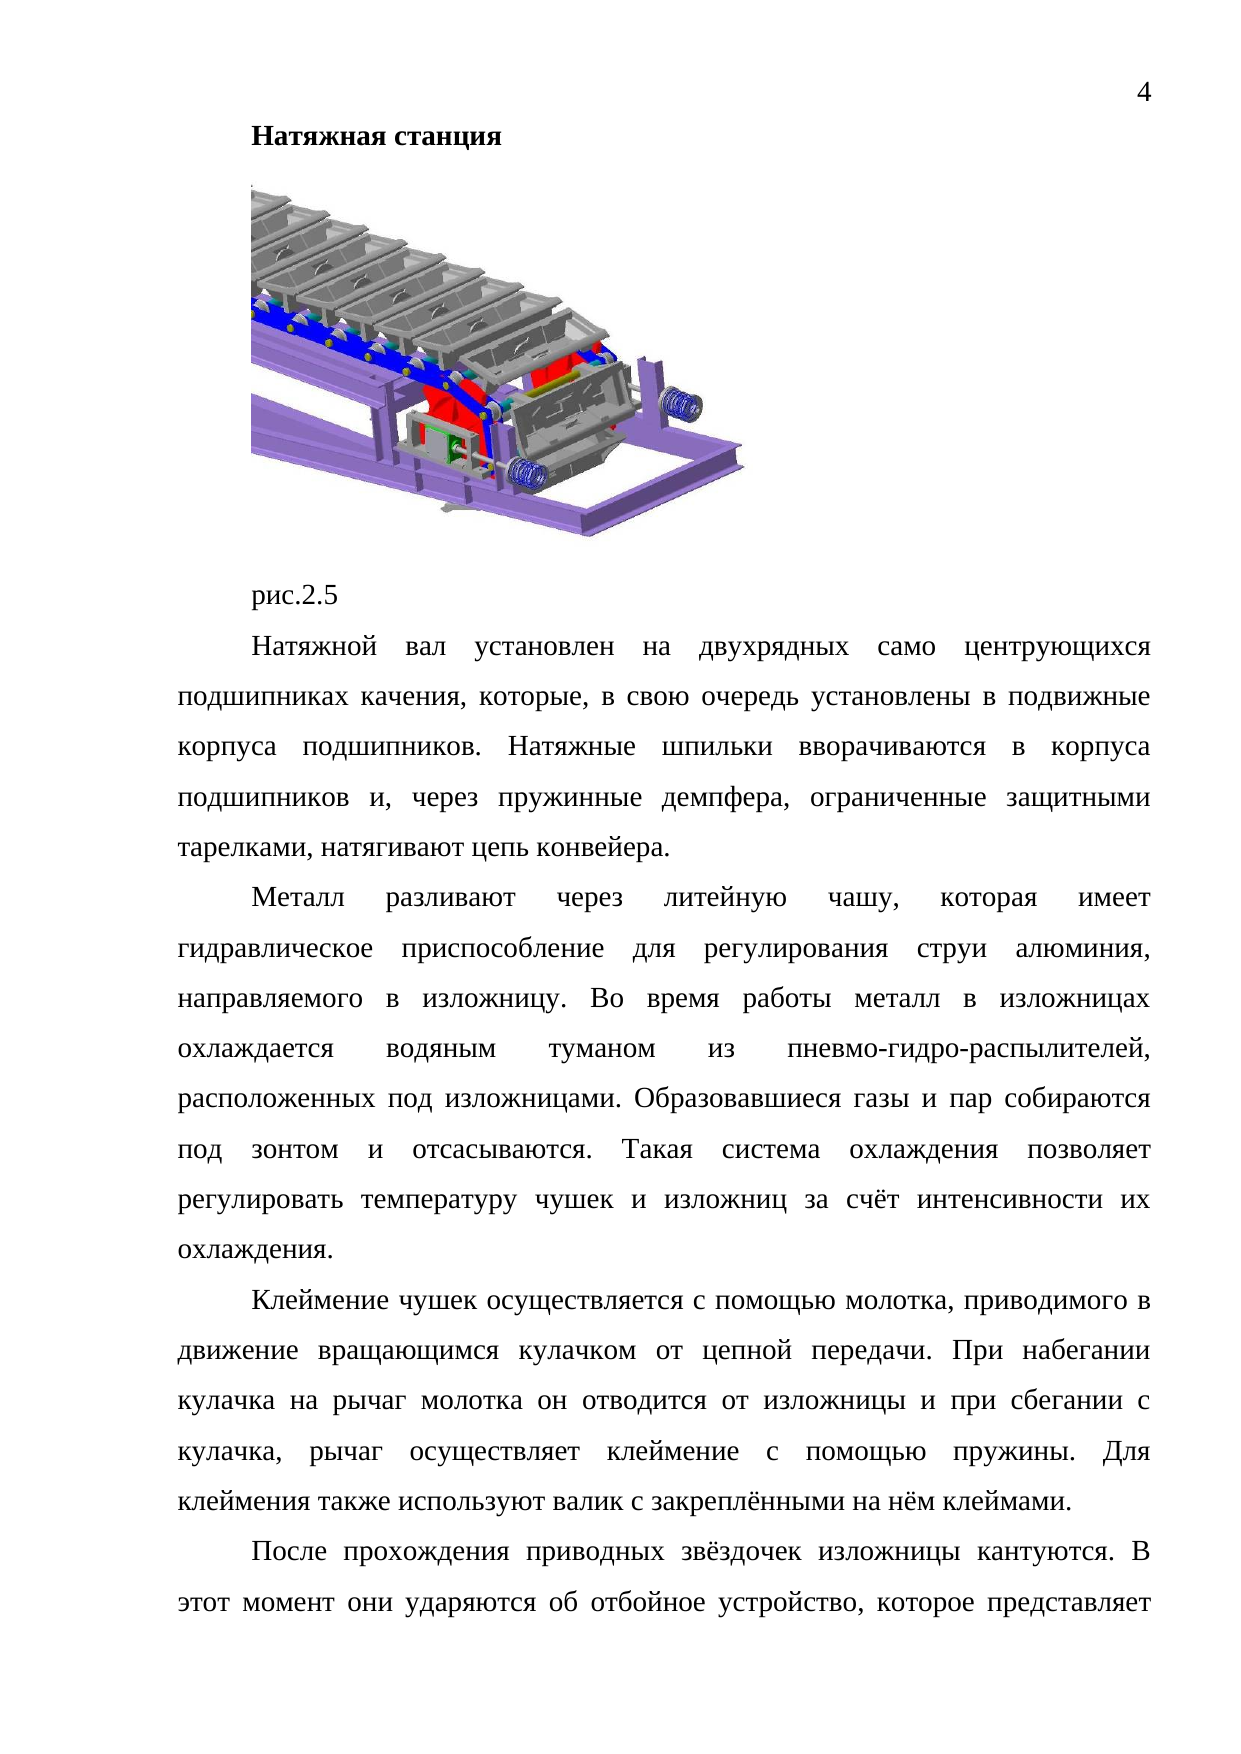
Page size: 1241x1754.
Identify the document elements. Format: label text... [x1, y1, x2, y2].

picture [251, 168, 753, 561]
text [177, 1533, 1152, 1617]
subtitle Натяжная станция [177, 118, 1152, 152]
text Металл разливают через литейную чашу, которая имеет гидравлическое приспособление для регулирования струи алюминия, направляемого в изложницу. Во время работы металл в изложницах охлаждается водяным туманом из пневмо-гидро-распылителей, расположенных под изложницами. Образовавшиеся газы и пар собираются под зонтом и отсасываются. Такая система охлаждения позволяет регулировать температуру чушек и изложниц за счёт интенсивности их охлаждения. [177, 879, 1152, 1265]
text рис.2.5 [177, 577, 1152, 611]
text Натяжной вал установлен на двухрядных само центрующихся подшипниках качения, которые, в свою очередь установлены в подвижные корпуса подшипников. Натяжные шпильки вворачиваются в корпуса подшипников и, через пружинные демпфера, ограниченные защитными тарелками, натягивают цепь конвейера. [177, 628, 1152, 863]
text Клеймение чушек осуществляется с помощью молотка, приводимого в движение вращающимся кулачком от цепной передачи. При набегании кулачка на рычаг молотка он отводится от изложницы и при сбегании с кулачка, рычаг осуществляет клеймение с помощью пружины. Для клеймения также используют валик с закреплёнными на нём клеймами. [177, 1282, 1152, 1517]
